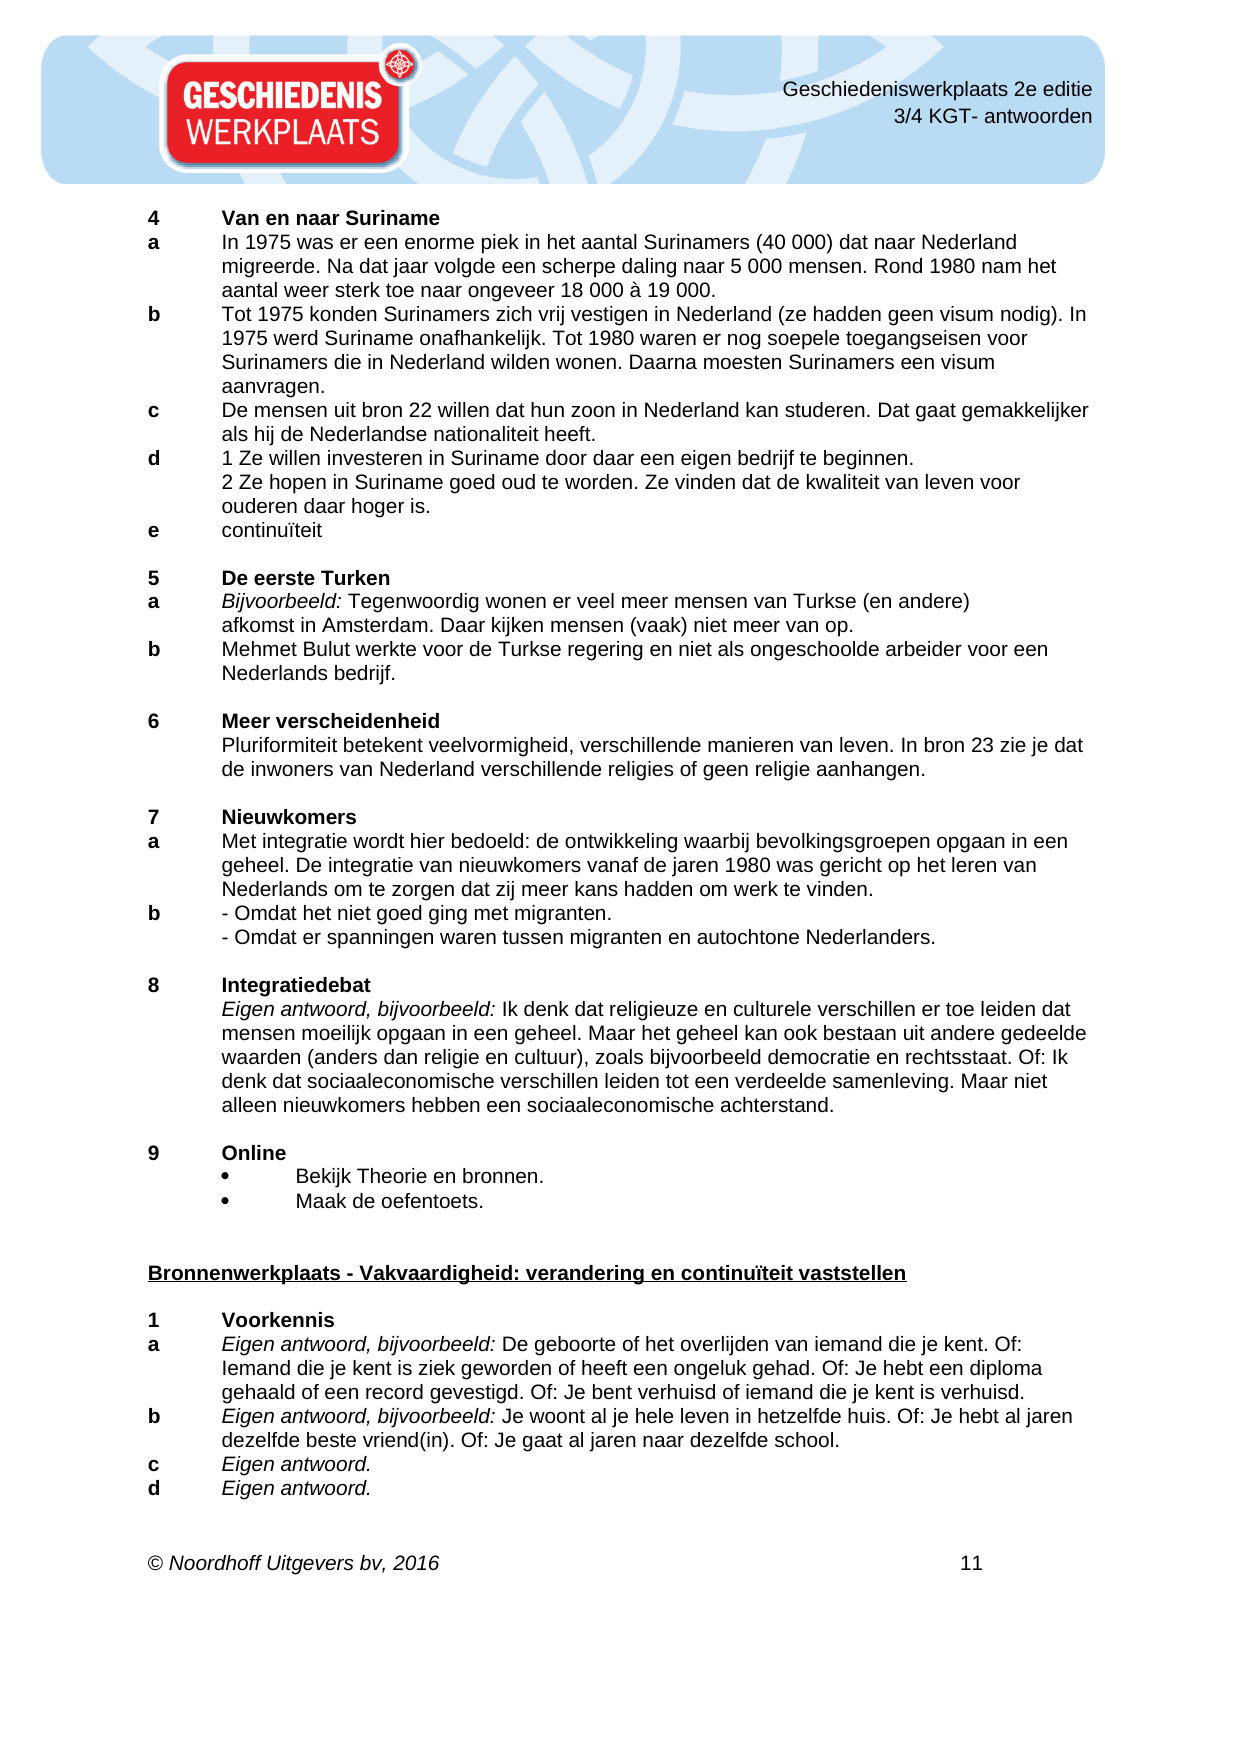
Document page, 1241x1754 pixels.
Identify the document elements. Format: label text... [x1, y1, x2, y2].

text 5 De eerste Turken [148, 565, 1093, 589]
list Maak de oefentoets. [221, 1188, 1093, 1212]
text c De mensen uit bron 22 willen dat hun zoon in Nederland kan studeren. Dat gaat gemakkelijker als hij de Nederlandse nationaliteit heeft. [148, 398, 1093, 446]
text Pluriformiteit betekent veelvormigheid, verschillende manieren van leven. In bron 23 zie je dat de inwoners van Nederland verschillende religies of geen religie aanhangen. [148, 733, 1093, 781]
text a Eigen antwoord, bijvoorbeeld: De geboorte of het overlijden van iemand die je kent. Of: Iemand die je kent is ziek geworden of heeft een ongeluk gehad. Of: Je hebt een diploma gehaald of een record gevestigd. Of: Je bent verhuisd of iemand die je kent is verhuisd. [148, 1332, 1093, 1404]
text b - Omdat het niet goed ging met migranten. [148, 901, 1093, 925]
text - Omdat er spanningen waren tussen migranten en autochtone Nederlanders. [148, 925, 1093, 949]
text 2 Ze hopen in Suriname goed oud te worden. Ze vinden dat de kwaliteit van leven voor ouderen daar hoger is. [148, 469, 1093, 517]
text b Eigen antwoord, bijvoorbeeld: Je woont al je hele leven in hetzelfde huis. Of: Je hebt al jaren dezelfde beste vriend(in). Of: Je gaat al jaren naar dezelfde school. [148, 1404, 1093, 1452]
text d Eigen antwoord. [148, 1476, 1093, 1500]
text e continuïteit [148, 517, 1093, 541]
text a Met integratie wordt hier bedoeld: de ontwikkeling waarbij bevolkingsgroepen opgaan in een geheel. De integratie van nieuwkomers vanaf de jaren 1980 was gericht op het leren van Nederlands om te zorgen dat zij meer kans hadden om werk te vinden. [148, 829, 1093, 901]
text b Mehmet Bulut werkte voor de Turkse regering en niet als ongeschoolde arbeider voor een Nederlands bedrijf. [148, 637, 1093, 685]
text 6 Meer verscheidenheid [148, 709, 1093, 733]
text a In 1975 was er een enorme piek in het aantal Surinamers (40 000) dat naar Nederland migreerde. Na dat jaar volgde een scherpe daling naar 5 000 mensen. Rond 1980 nam het aantal weer sterk toe naar ongeveer 18 000 à 19 000. [148, 230, 1093, 302]
text 7 Nieuwkomers [148, 805, 1093, 829]
text 4 Van en naar Suriname [148, 206, 1093, 230]
text Bronnenwerkplaats - Vakvaardigheid: verandering en continuïteit vaststellen [148, 1260, 1093, 1284]
text 9 Online [148, 1140, 1093, 1164]
text b Tot 1975 konden Surinamers zich vrij vestigen in Nederland (ze hadden geen visum nodig). In 1975 werd Suriname onafhankelijk. Tot 1980 waren er nog soepele toegangseisen voor Surinamers die in Nederland wilden wonen. Daarna moesten Surinamers een visum aanvragen. [148, 302, 1093, 398]
text c Eigen antwoord. [148, 1452, 1093, 1476]
text d 1 Ze willen investeren in Suriname door daar een eigen bedrijf te beginnen. [148, 446, 1093, 469]
text 8 Integratiedebat [148, 973, 1093, 997]
text a Bijvoorbeeld: Tegenwoordig wonen er veel meer mensen van Turkse (en andere) afkomst in Amsterdam. Daar kijken mensen (vaak) niet meer van op. [148, 589, 1093, 637]
text Eigen antwoord, bijvoorbeeld: Ik denk dat religieuze en culturele verschillen er toe leiden dat mensen moeilijk opgaan in een geheel. Maar het geheel kan ook bestaan uit andere gedeelde waarden (anders dan religie en cultuur), zoals bijvoorbeeld democratie en rechtsstaat. Of: Ik denk dat sociaaleconomische verschillen leiden tot een verdeelde samenleving. Maar niet alleen nieuwkomers hebben een sociaaleconomische achterstand. [148, 997, 1093, 1116]
text 1 Voorkennis [148, 1308, 1093, 1332]
list Bekijk Theorie en bronnen. [221, 1164, 1093, 1188]
